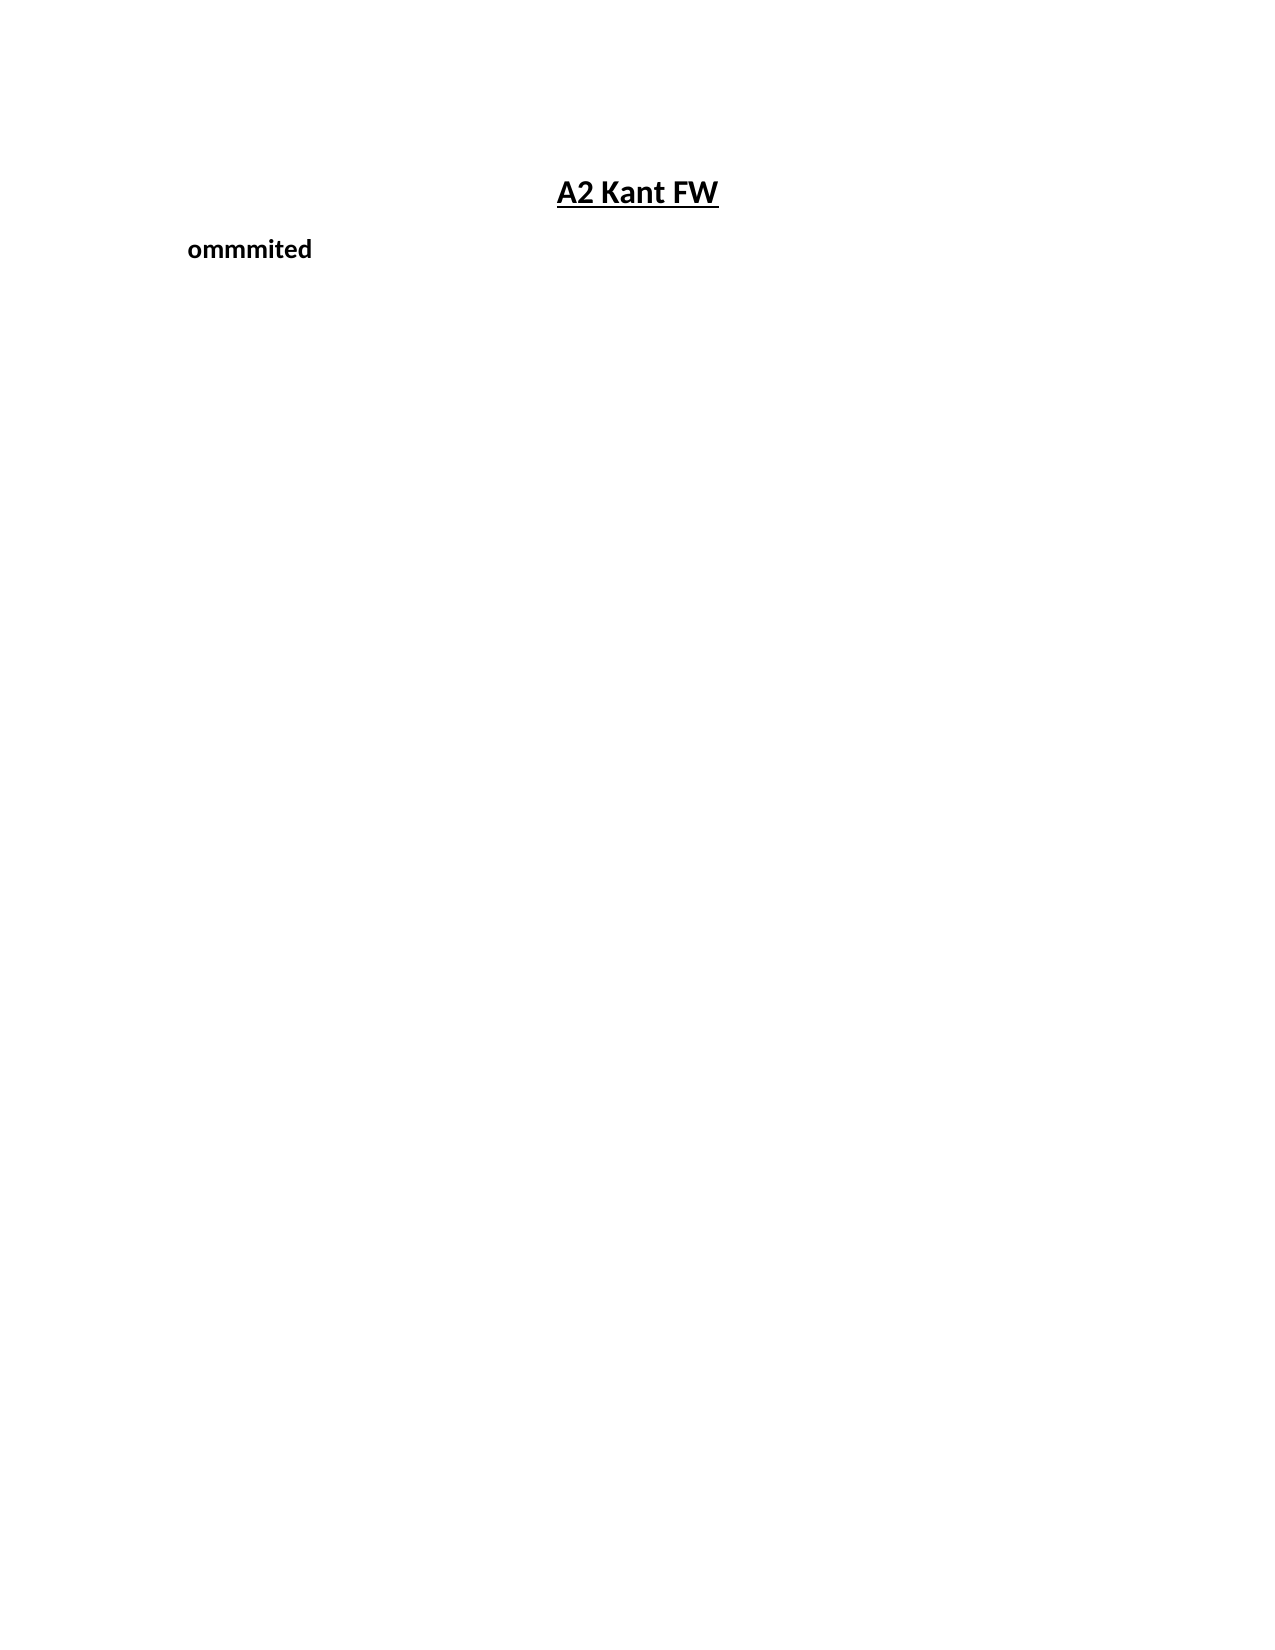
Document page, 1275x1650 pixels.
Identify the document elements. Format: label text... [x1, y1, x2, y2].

subtitle A2 Kant FW [187, 171, 1087, 212]
subtitle ommmited [187, 232, 1087, 265]
